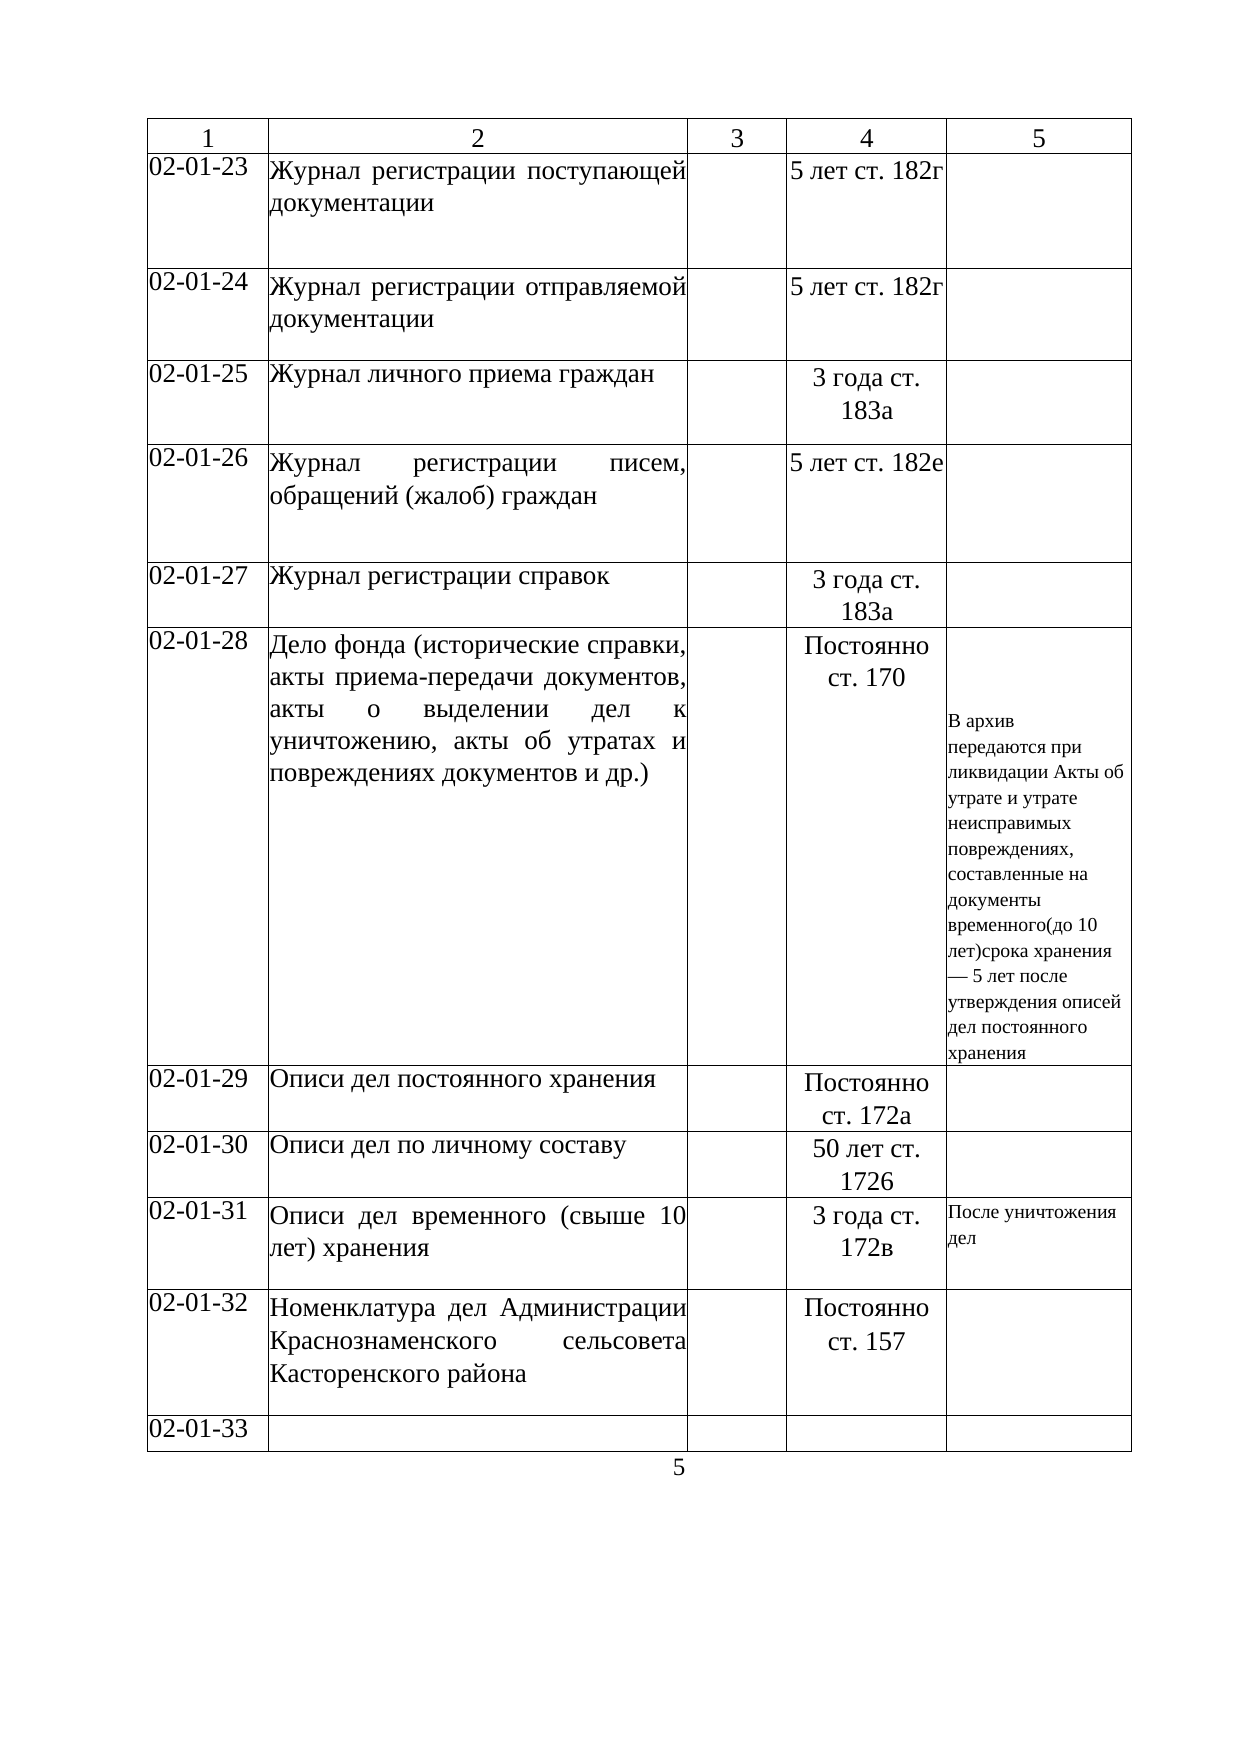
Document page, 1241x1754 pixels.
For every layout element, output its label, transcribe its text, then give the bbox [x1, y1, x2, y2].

table_cell [787, 1416, 946, 1451]
table_cell [688, 269, 786, 359]
table_cell Постоянно ст. 170 [787, 628, 946, 1064]
table_cell В архив передаются при ликвидации Акты об утрате и утрате неисправимых повреждениях, составленные на документы временного(до 10 лет)срока хранения — 5 лет после утверждения описей дел постоянного хранения [947, 628, 1131, 1064]
table_header 1 [148, 119, 268, 153]
table_cell [688, 445, 786, 562]
table_cell 02-01-33 [148, 1416, 268, 1451]
table_cell 02-01-27 [148, 563, 268, 627]
table_cell [947, 563, 1131, 627]
table_cell 02-01-31 [148, 1198, 268, 1289]
table_cell 3 года ст. 183а [787, 563, 946, 627]
table_cell [688, 1066, 786, 1131]
table_cell 02-01-23 [148, 154, 268, 268]
table_cell Журнал регистрации отправляемой документации [269, 269, 687, 359]
table_cell [688, 154, 786, 268]
table_cell Журнал регистрации поступающей документации [269, 154, 687, 268]
table_cell Описи дел по личному составу [269, 1132, 687, 1197]
table_cell [947, 1290, 1131, 1415]
table_cell Номенклатура дел Администрации Краснознаменского сельсовета Касторенского района [269, 1290, 687, 1415]
table_cell [947, 445, 1131, 562]
table_cell [947, 269, 1131, 359]
table_cell Журнал регистрации справок [269, 563, 687, 627]
table_cell 02-01-28 [148, 628, 268, 1064]
table_cell [688, 1132, 786, 1197]
table_cell 3 года ст. 172в [787, 1198, 946, 1289]
table_cell Журнал личного приема граждан [269, 361, 687, 444]
table_cell Постоянно ст. 172а [787, 1066, 946, 1131]
table_cell 5 лет ст. 182е [787, 445, 946, 562]
table_cell [688, 1290, 786, 1415]
table_cell 5 лет ст. 182г [787, 269, 946, 359]
table_cell [947, 361, 1131, 444]
table_cell [688, 361, 786, 444]
table_cell 50 лет ст. 1726 [787, 1132, 946, 1197]
table_cell 02-01-32 [148, 1290, 268, 1415]
table_cell Описи дел постоянного хранения [269, 1066, 687, 1131]
table_cell [947, 154, 1131, 268]
table_cell Дело фонда (исторические справки, акты приема-передачи документов, акты о выделении дел к уничтожению, акты об утратах и повреждениях документов и др.) [269, 628, 687, 1064]
table_cell Описи дел временного (свыше 10 лет) хранения [269, 1198, 687, 1289]
table_cell 02-01-30 [148, 1132, 268, 1197]
table_cell [688, 1416, 786, 1451]
table_header 2 [269, 119, 687, 153]
table_cell [688, 628, 786, 1064]
table_cell После уничтожения дел [947, 1198, 1131, 1289]
table_cell [688, 563, 786, 627]
table_cell 02-01-26 [148, 445, 268, 562]
table_cell 02-01-29 [148, 1066, 268, 1131]
table_cell Постоянно ст. 157 [787, 1290, 946, 1415]
table_header 5 [947, 119, 1131, 153]
table_cell [947, 1416, 1131, 1451]
table_cell [947, 1066, 1131, 1131]
table_cell 3 года ст. 183а [787, 361, 946, 444]
table_cell [688, 1198, 786, 1289]
table_cell [947, 1132, 1131, 1197]
table_cell [269, 1416, 687, 1451]
text 5 [148, 1452, 1122, 1481]
table_header 4 [787, 119, 946, 153]
table_cell Журнал регистрации писем, обращений (жалоб) граждан [269, 445, 687, 562]
table_header 3 [688, 119, 786, 153]
table_cell 5 лет ст. 182г [787, 154, 946, 268]
table_cell 02-01-25 [148, 361, 268, 444]
table_cell 02-01-24 [148, 269, 268, 359]
